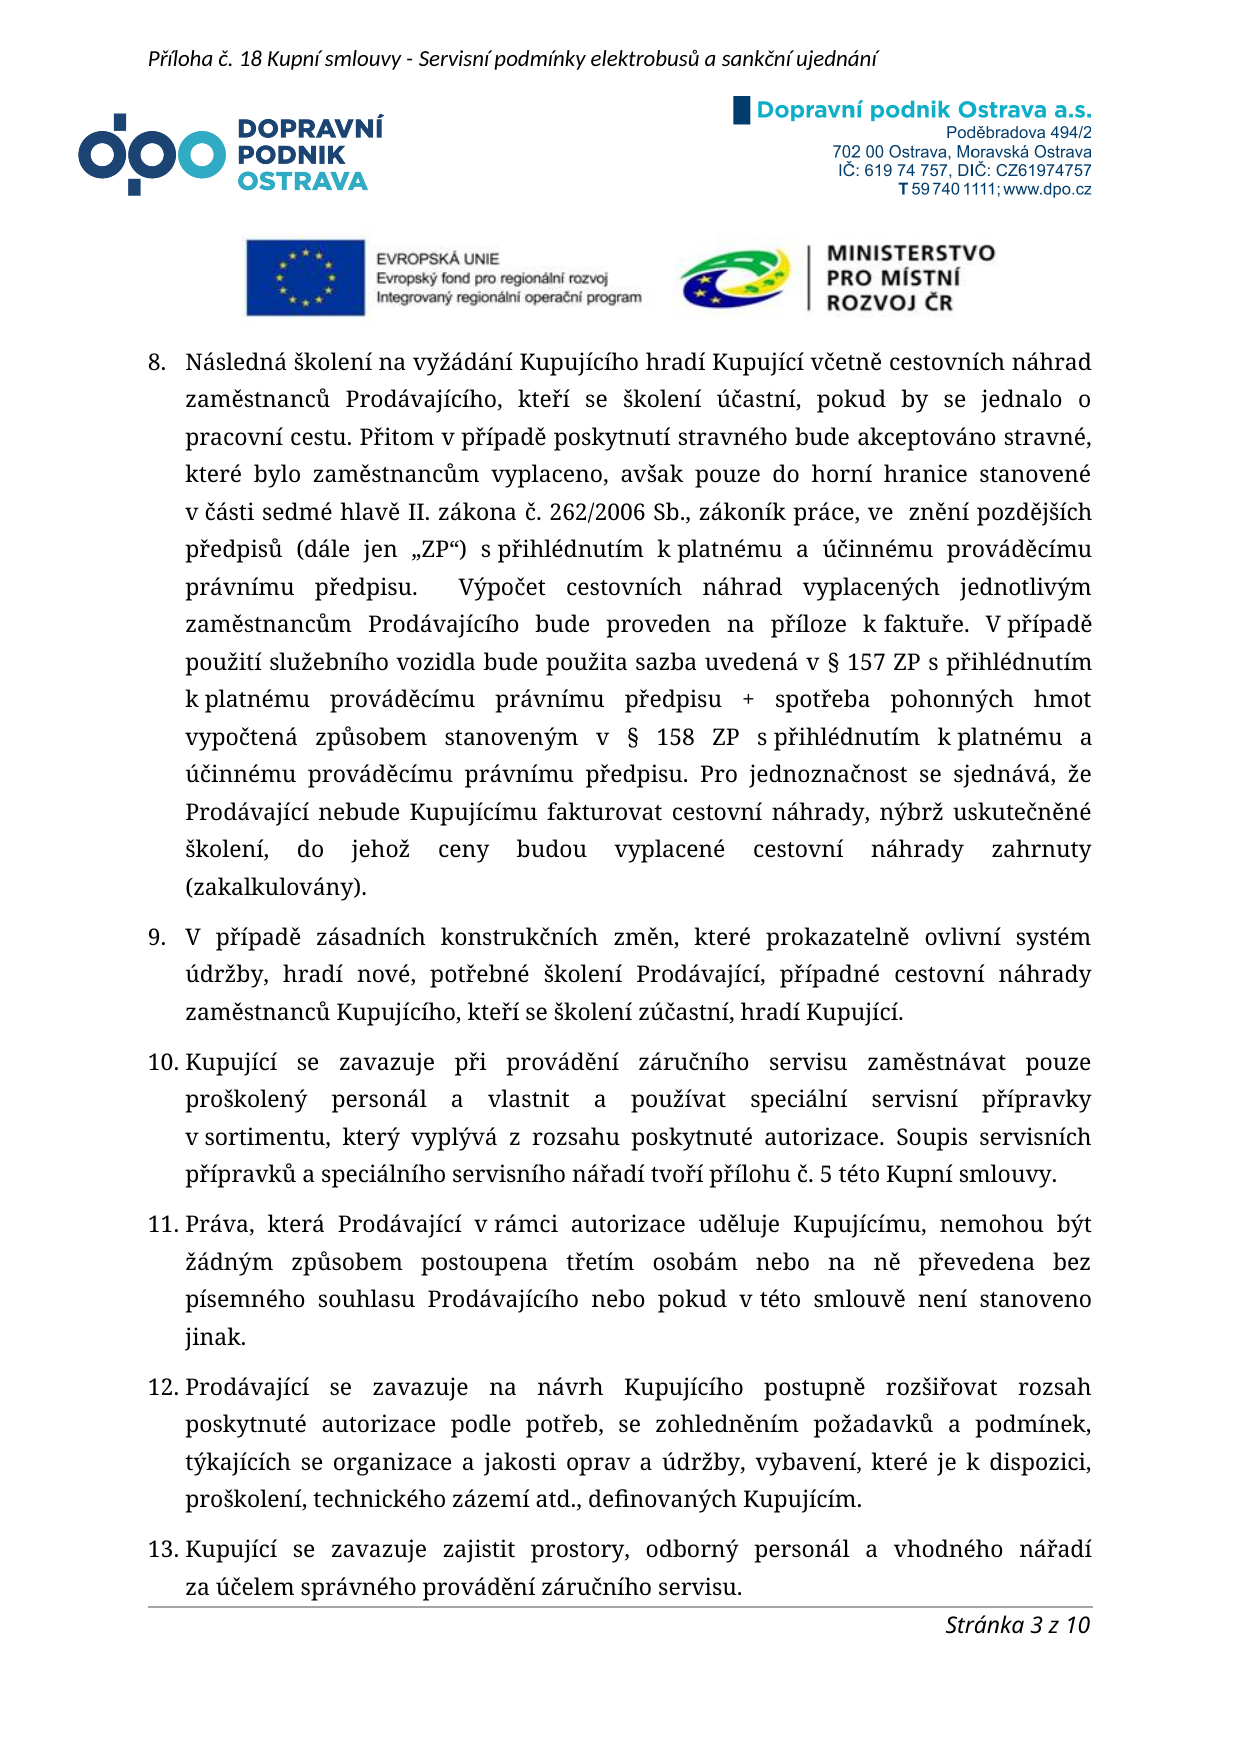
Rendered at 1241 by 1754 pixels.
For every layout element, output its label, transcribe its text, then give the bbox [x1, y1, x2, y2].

list Následná školení na vyžádání Kupujícího hradí Kupující včetně cestovních náhrad zaměstnanců Prodávajícího, kteří se školení účastní, pokud by se jednalo o pracovní cestu. Přitom v případě poskytnutí stravného bude akceptováno stravné, které bylo zaměstnancům vyplaceno, avšak pouze do horní hranice stanovené v části sedmé hlavě II. zákona č. 262/2006 Sb., zákoník práce, ve znění pozdějších předpisů (dále jen „ZP“) s přihlédnutím k platnému a účinnému prováděcímu právnímu předpisu. Výpočet cestovních náhrad vyplacených jednotlivým zaměstnancům Prodávajícího bude proveden na příloze k faktuře. V případě použití služebního vozidla bude použita sazba uvedená v § 157 ZP s přihlédnutím k platnému prováděcímu právnímu předpisu + spotřeba pohonných hmot vypočtená způsobem stanoveným v § 158 ZP s přihlédnutím k platnému a účinnému prováděcímu právnímu předpisu. Pro jednoznačnost se sjednává, že Prodávající nebude Kupujícímu fakturovat cestovní náhrady, nýbrž uskutečněné školení, do jehož ceny budou vyplacené cestovní náhrady zahrnuty (zakalkulovány). [148, 345, 1093, 902]
picture [733, 96, 1092, 198]
picture [78, 113, 385, 196]
list Kupující se zavazuje při provádění záručního servisu zaměstnávat pouze proškolený personál a vlastnit a používat speciální servisní přípravky v sortimentu, který vyplývá z rozsahu poskytnuté autorizace. Soupis servisních přípravků a speciálního servisního nářadí tvoří přílohu č. 5 této Kupní smlouvy. [148, 1045, 1093, 1189]
list Kupující se zavazuje zajistit prostory, odborný personál a vhodného nářadí za účelem správného provádění záručního servisu. [148, 1533, 1093, 1602]
list V případě zásadních konstrukčních změn, které prokazatelně ovlivní systém údržby, hradí nové, potřebné školení Prodávající, případné cestovní náhrady zaměstnanců Kupujícího, kteří se školení zúčastní, hradí Kupující. [148, 920, 1093, 1027]
list Prodávající se zavazuje na návrh Kupujícího postupně rozšiřovat rozsah poskytnuté autorizace podle potřeb, se zohledněním požadavků a podmínek, týkajících se organizace a jakosti oprav a údržby, vybavení, které je k dispozici, proškolení, technického zázemí atd., definovaných Kupujícím. [148, 1370, 1093, 1514]
list Práva, která Prodávající v rámci autorizace uděluje Kupujícímu, nemohou být žádným způsobem postoupena třetím osobám nebo na ně převedena bez písemného souhlasu Prodávajícího nebo pokud v této smlouvě není stanoveno jinak. [148, 1208, 1093, 1352]
picture [220, 214, 1020, 341]
